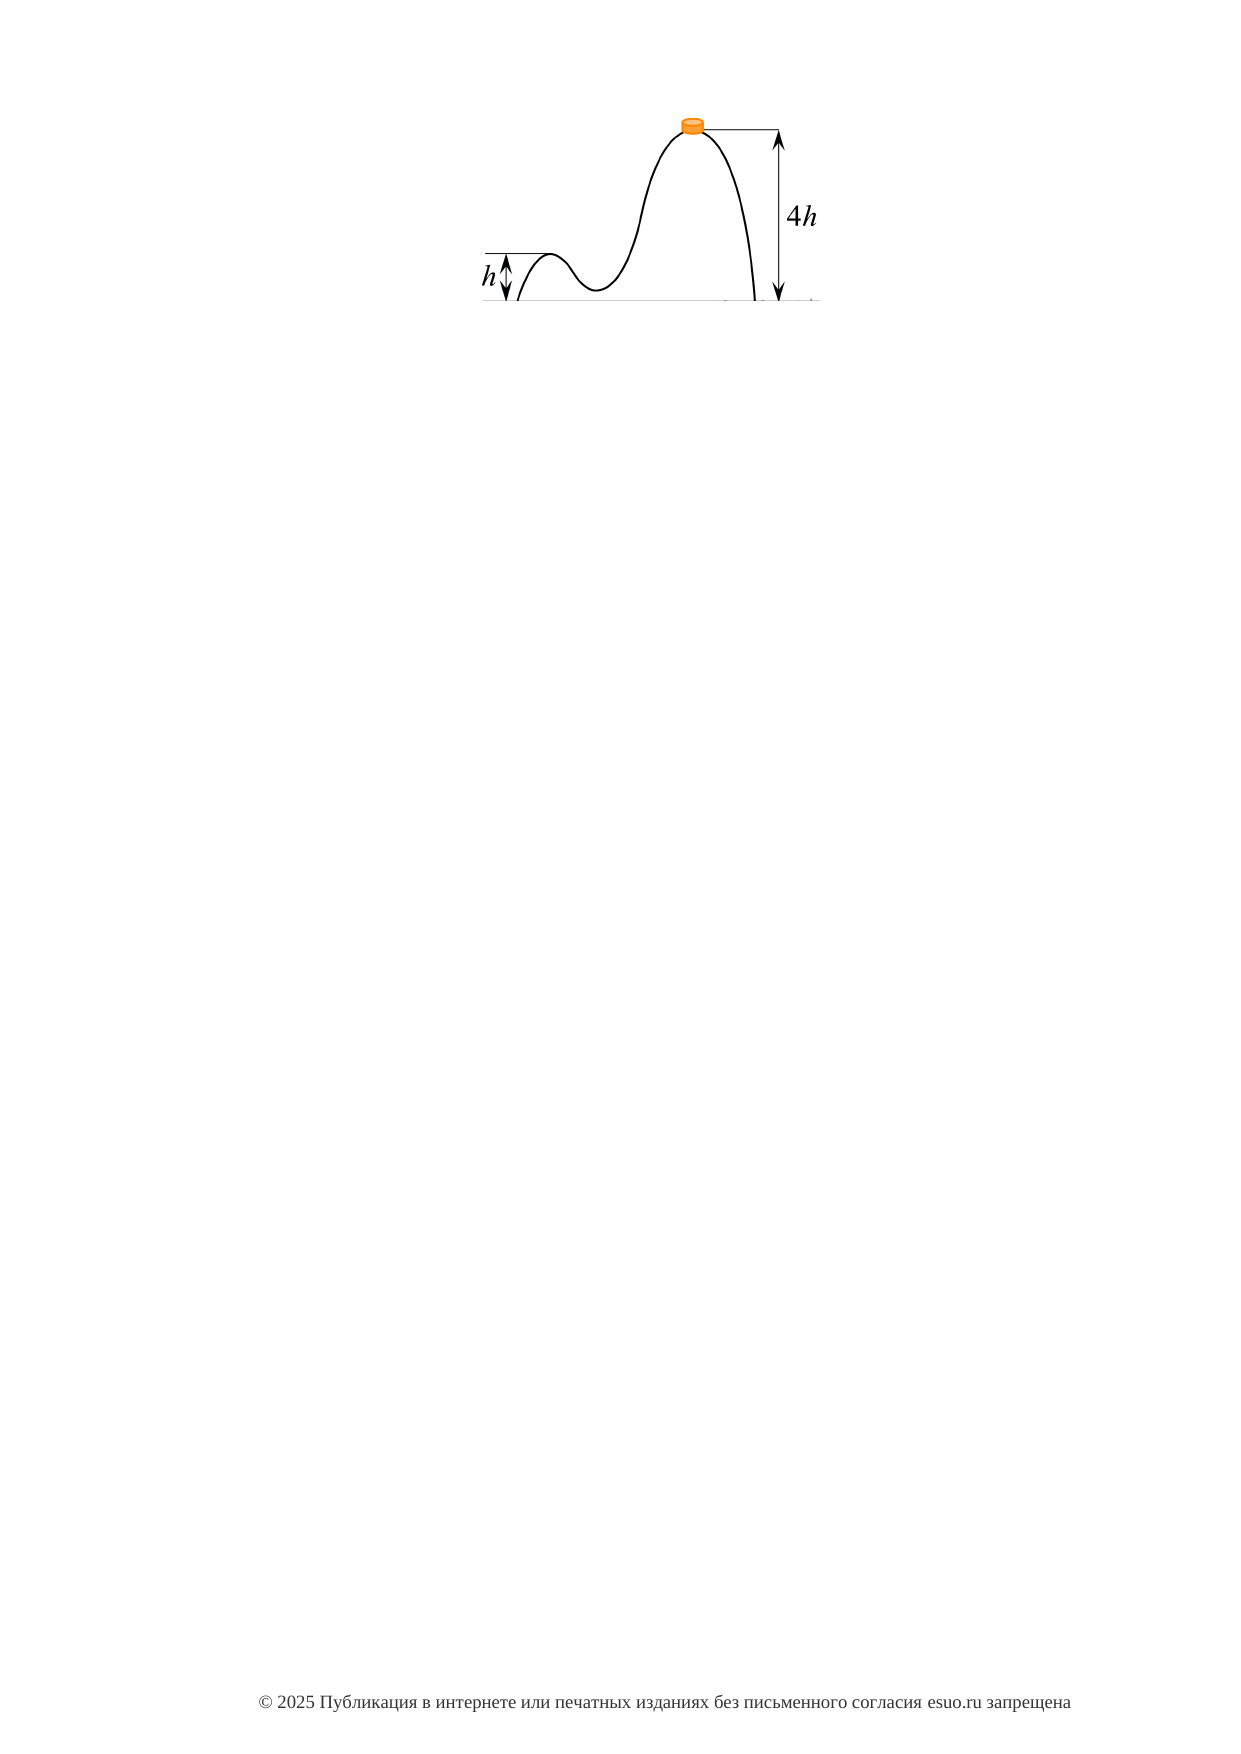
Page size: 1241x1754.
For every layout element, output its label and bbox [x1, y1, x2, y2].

picture [478, 118, 821, 301]
